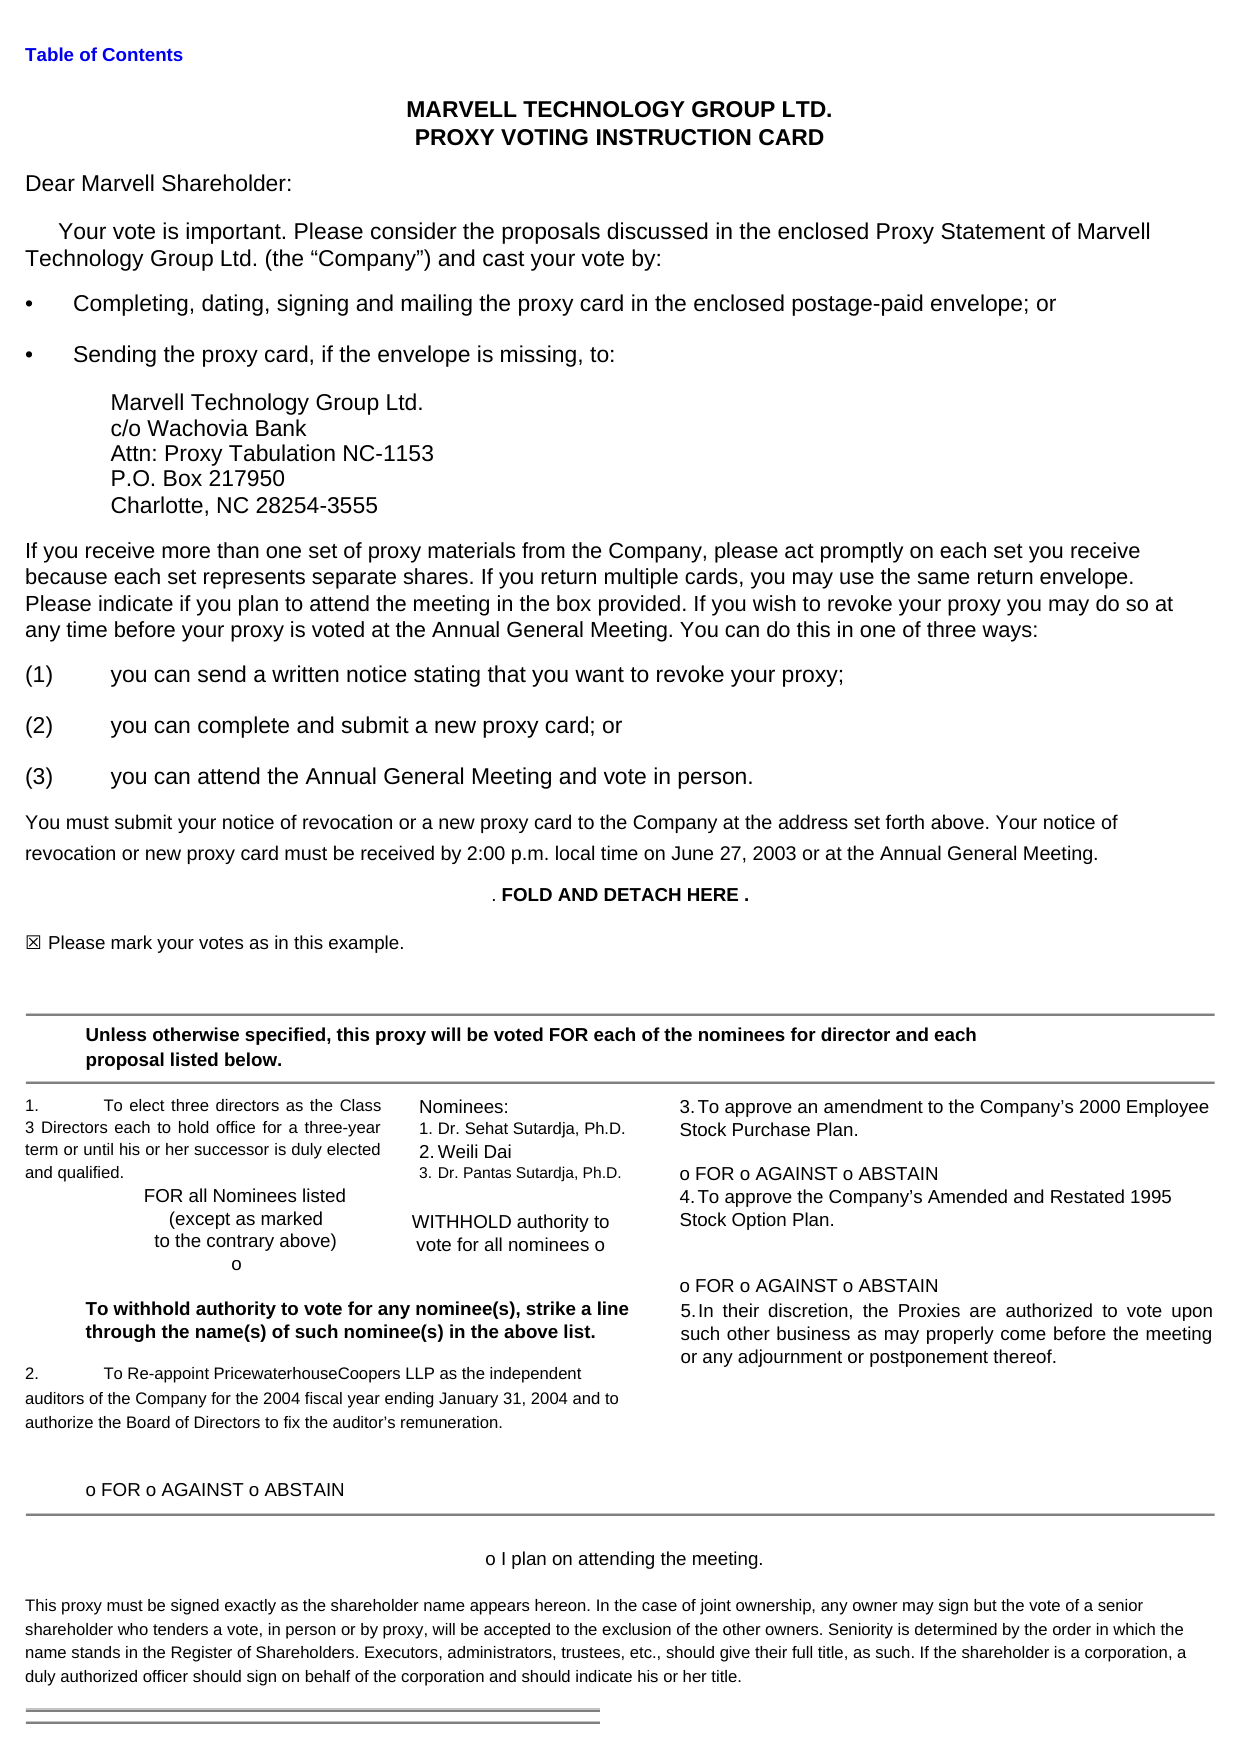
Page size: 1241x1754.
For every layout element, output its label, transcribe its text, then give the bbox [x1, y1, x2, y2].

picture [25, 1708, 600, 1712]
text to the contrary above) [154, 1230, 381, 1252]
list Completing, dating, signing and mailing the proxy card in the enclosed postage-paid envelope; or [25, 290, 1213, 317]
list To approve an amendment to the Company’s 2000 Employee Stock Purchase Plan. [679, 1095, 1213, 1141]
text o FOR o AGAINST o ABSTAIN [85, 1479, 1213, 1500]
text o FOR o AGAINST o ABSTAIN [679, 1162, 1213, 1184]
text If you receive more than one set of proxy materials from the Company, please act promptly on each set you receive because each set represents separate shares. If you return multiple cards, you may use the same return envelope. Please indicate if you plan to attend the meeting in the box provided. If you wish to revoke your proxy you may do so at any time before your proxy is voted at the Annual General Meeting. You can do this in one of three ways: [25, 537, 1192, 642]
list Dr. Sehat Sutardja, Ph.D. [419, 1118, 629, 1138]
text FOR all Nominees listed [144, 1185, 381, 1207]
text WITHHOLD authority to vote for all nominees o [402, 1211, 619, 1256]
text MARVELL TECHNOLOGY GROUP LTD. [406, 96, 1213, 122]
list Weili Dai [419, 1141, 629, 1163]
list To approve the Company’s Amended and Restated 1995 Stock Option Plan. [679, 1186, 1213, 1230]
text To withhold authority to vote for any nominee(s), strike a line through the name(s) of such nominee(s) in the above list. [85, 1298, 634, 1342]
list you can attend the Annual General Meeting and vote in person. [25, 763, 1213, 789]
text Unless otherwise specified, this proxy will be voted FOR each of the nominees for director and each proposal listed below. [85, 1024, 978, 1070]
list you can send a written notice stating that you want to revoke your proxy; [25, 661, 1213, 688]
text P.O. Box 217950 [110, 466, 1213, 491]
list To elect three directors as the Class 3 Directors each to hold office for a three-year term or until his or her successor is duly elected and qualified. [25, 1095, 381, 1182]
text This proxy must be signed exactly as the shareholder name appears hereon. In the case of joint ownership, any owner may sign but the vote of a senior shareholder who tenders a vote, in person or by proxy, will be accepted to the exclusion of the other owners. Seniority is determined by the order in which the name stands in the Register of Shareholders. Executors, administrators, trustees, etc., should give their full title, as such. If the shareholder is a corporation, a duly authorized officer should sign on behalf of the corporation and should indicate his or her title. [25, 1596, 1211, 1686]
text You must submit your notice of revocation or a new proxy card to the Company at the address set forth above. Your notice of revocation or new proxy card must be received by 2:00 p.m. local time on June 27, 2003 or at the Annual General Meeting. [25, 811, 1155, 864]
text c/o Wachovia Bank [110, 415, 1213, 441]
list Sending the proxy card, if the envelope is missing, to: [25, 341, 1213, 367]
text (except as marked [169, 1208, 381, 1229]
text Marvell Technology Group Ltd. [110, 389, 1213, 415]
text o FOR o AGAINST o ABSTAIN [679, 1274, 1213, 1296]
list you can complete and submit a new proxy card; or [25, 712, 1213, 738]
text Your vote is important. Please consider the proposals discussed in the enclosed Proxy Statement of Marvell Technology Group Ltd. (the “Company”) and cast your vote by: [25, 218, 1201, 271]
text o I plan on attending the meeting. [25, 1548, 1223, 1569]
list In their discretion, the Proxies are authorized to vote upon such other business as may properly come before the meeting or any adjournment or postponement thereof. [680, 1300, 1213, 1367]
text Attn: Proxy Tabulation NC-1153 [110, 441, 1213, 466]
text o [231, 1253, 381, 1274]
text PROXY VOTING INSTRUCTION CARD [414, 124, 1213, 150]
text Charlotte, NC 28254-3555 [110, 492, 1213, 518]
list To Re-appoint PricewaterhouseCoopers LLP as the independent auditors of the Company for the 2004 fiscal year ending January 31, 2004 and to authorize the Board of Directors to fix the auditor’s remuneration. [25, 1364, 636, 1432]
list Please mark your votes as in this example. [25, 929, 1213, 955]
text Nominees: [419, 1095, 629, 1117]
text . FOLD AND DETACH HERE . [25, 884, 1215, 905]
text Table of Contents [25, 44, 1213, 65]
text Dear Marvell Shareholder: [25, 170, 1213, 196]
list Dr. Pantas Sutardja, Ph.D. [419, 1163, 629, 1182]
